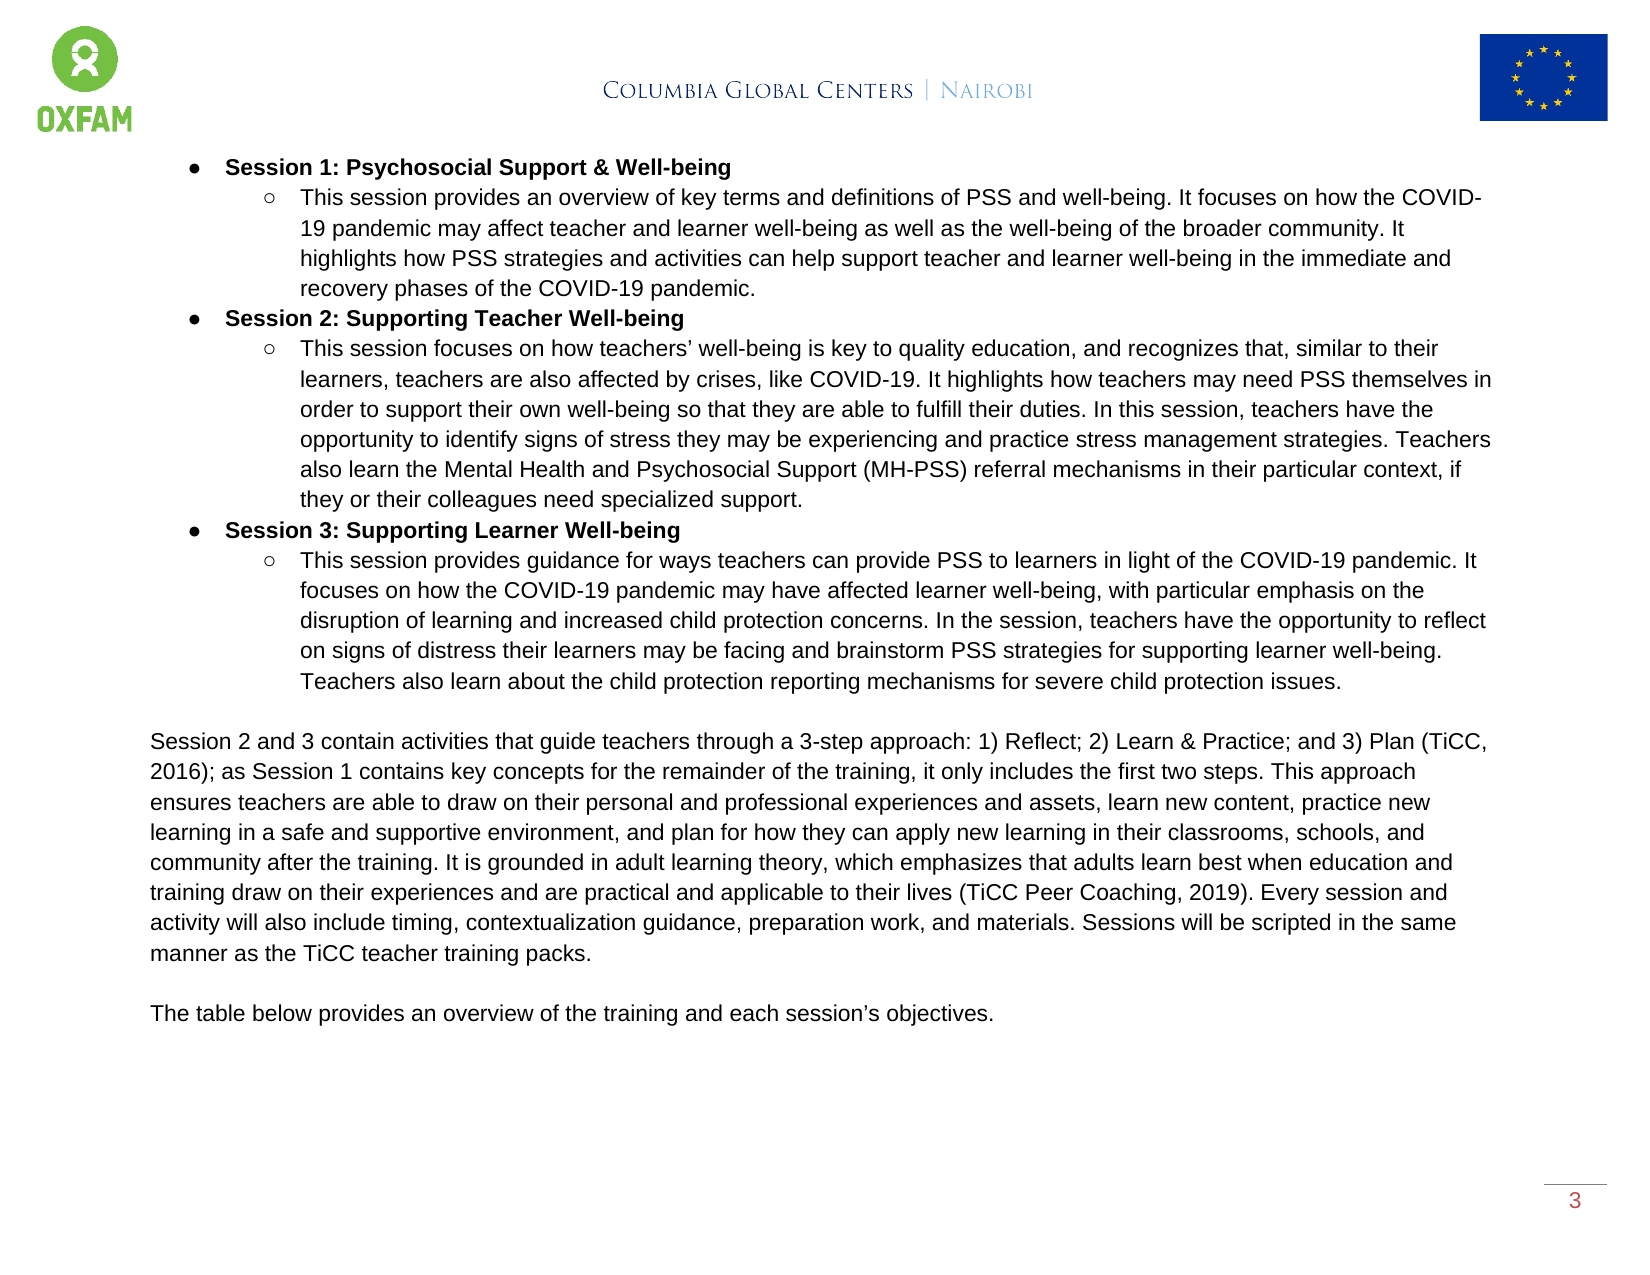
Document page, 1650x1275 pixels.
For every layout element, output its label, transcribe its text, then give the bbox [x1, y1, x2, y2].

text Session 2 and 3 contain activities that guide teachers through a 3-step approach: 1) Reflect; 2) Learn & Practice; and 3) Plan (TiCC, 2016); as Session 1 contains key concepts for the remainder of the training, it only includes the first two steps. This approach ensures teachers are able to draw on their personal and professional experiences and assets, learn new content, practice new learning in a safe and supportive environment, and plan for how they can apply new learning in their classrooms, schools, and community after the training. It is grounded in adult learning theory, which emphasizes that adults learn best when education and training draw on their experiences and are practical and applicable to their lives (TiCC Peer Coaching, 2019). Every session and activity will also include timing, contextualization guidance, preparation work, and materials. Sessions will be scripted in the same manner as the TiCC teacher training packs. [150, 728, 1500, 966]
picture [1479, 34, 1608, 121]
text The table below provides an overview of the training and each session’s objectives. [150, 1000, 1500, 1026]
list Session 2: Supporting Teacher Well-being [187, 305, 1500, 331]
list Session 3: Supporting Learner Well-being [187, 517, 1500, 543]
list This session provides an overview of key terms and definitions of PSS and well-being. It focuses on how the COVID-19 pandemic may affect teacher and learner well-being as well as the well-being of the broader community. It highlights how PSS strategies and activities can help support teacher and learner well-being in the immediate and recovery phases of the COVID-19 pandemic. [262, 184, 1500, 301]
list This session focuses on how teachers’ well-being is key to quality education, and recognizes that, similar to their learners, teachers are also affected by crises, like COVID-19. It highlights how teachers may need PSS themselves in order to support their own well-being so that they are able to fulfill their duties. In this session, teachers have the opportunity to identify signs of stress they may be experiencing and practice stress management strategies. Teachers also learn the Mental Health and Psychosocial Support (MH-PSS) referral mechanisms in their particular context, if they or their colleagues need specialized support. [262, 335, 1500, 513]
picture [578, 50, 1058, 129]
list This session provides guidance for ways teachers can provide PSS to learners in light of the COVID-19 pandemic. It focuses on how the COVID-19 pandemic may have affected learner well-being, with particular emphasis on the disruption of learning and increased child protection concerns. In the session, teachers have the opportunity to reflect on signs of distress their learners may be facing and brainstorm PSS strategies for supporting learner well-being. Teachers also learn about the child protection reporting mechanisms for severe child protection issues. [262, 547, 1500, 694]
list Session 1: Psychosocial Support & Well-being [187, 154, 1500, 180]
picture [37, 26, 132, 132]
